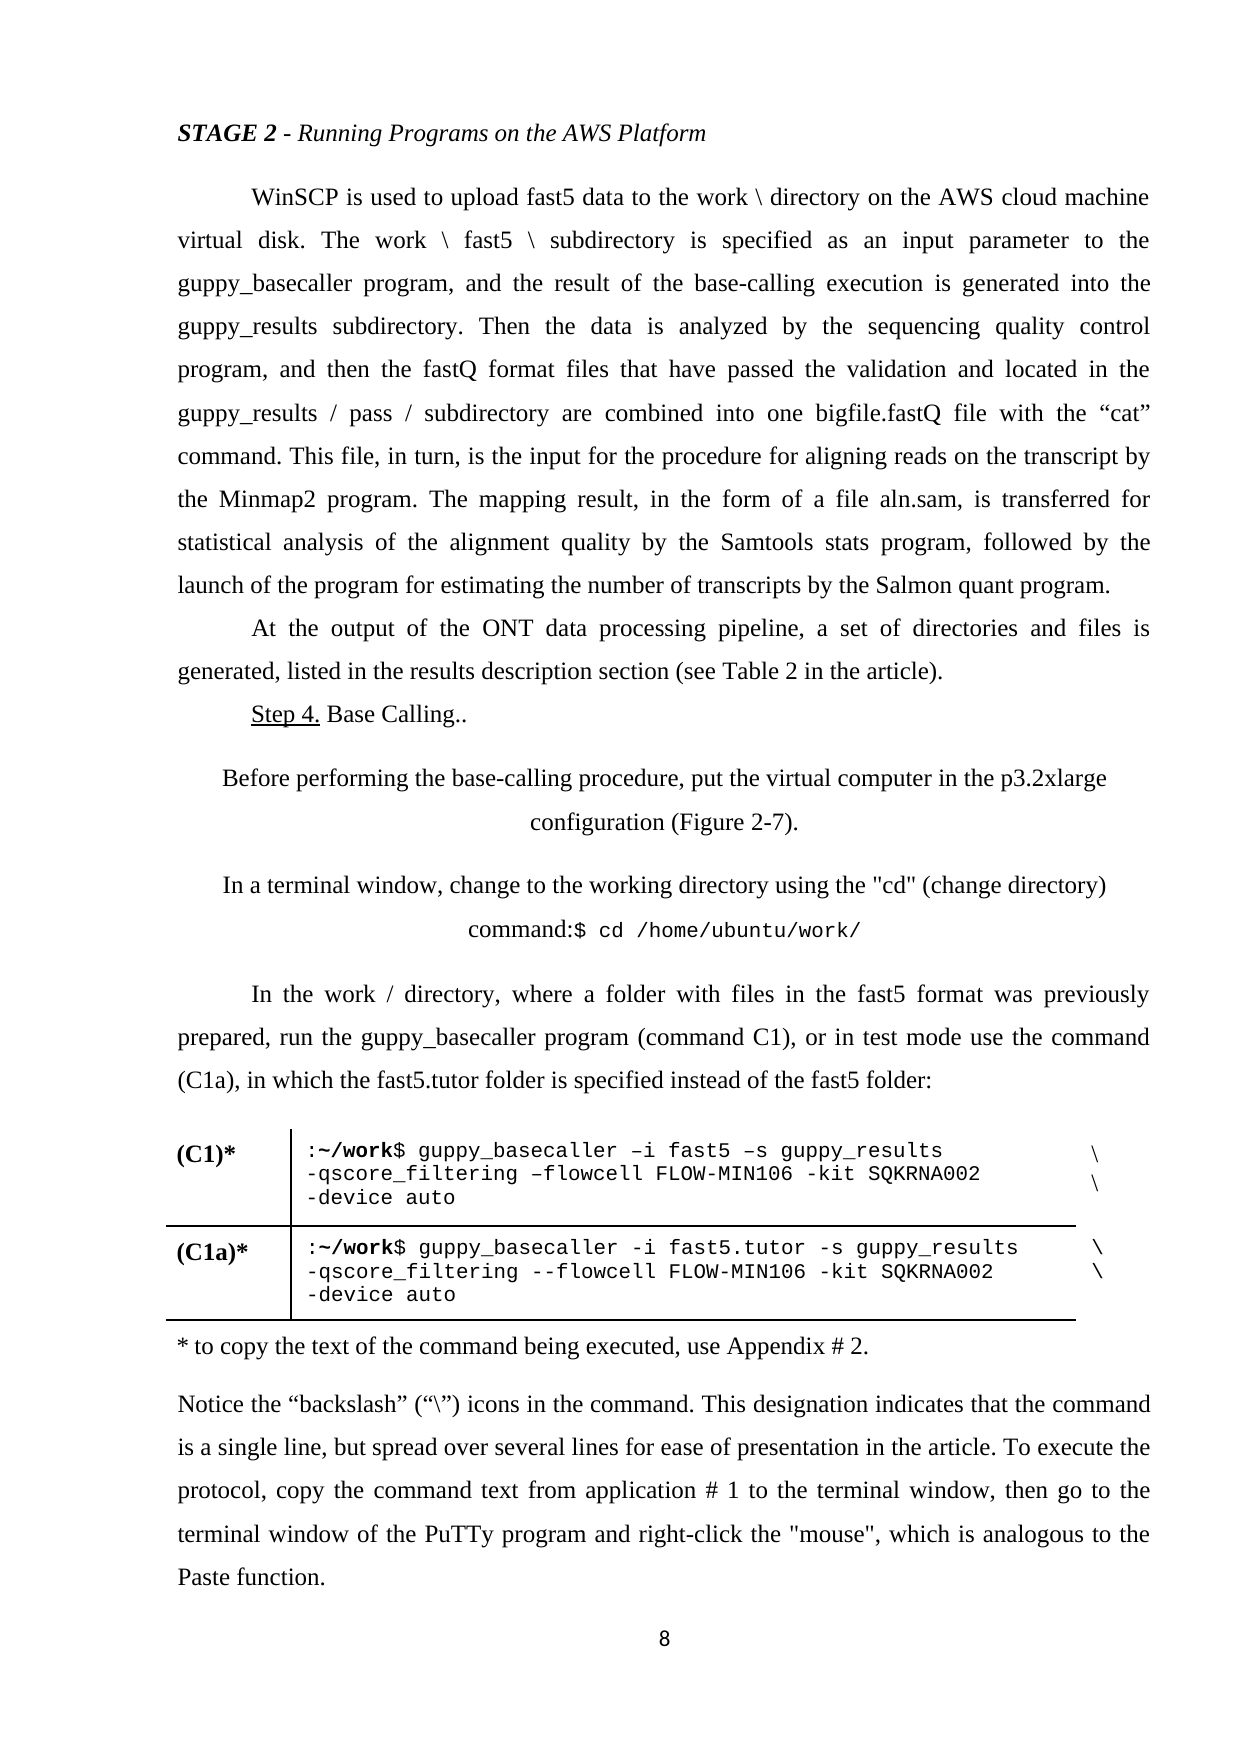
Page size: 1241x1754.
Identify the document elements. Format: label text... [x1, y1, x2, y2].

text Before performing the base-calling procedure, put the virtual computer in the p3.2xlarge configuration (Figure 2-7). [177, 763, 1152, 835]
text In the work / directory, where a folder with files in the fast5 format was previously prepared, run the guppy_basecaller program (command C1), or in test mode use the command (C1a), in which the fast5.tutor folder is specified instead of the fast5 folder: [177, 979, 1152, 1094]
text STAGE 2 - Running Programs on the AWS Platform [177, 118, 1152, 147]
table_header (C1)* [166, 1129, 290, 1225]
table_cell * to copy the text of the command being executed, use Appendix # 2. [166, 1319, 1151, 1389]
table_cell \ \ [1076, 1225, 1151, 1318]
text Step 4. Base Calling.. [177, 699, 1152, 728]
text Notice the “backslash” (“\”) icons in the command. This designation indicates that the command is a single line, but spread over several lines for ease of presentation in the article. To execute the protocol, copy the command text from application # 1 to the terminal window, then go to the terminal window of the PuTTy program and right-click the "mouse", which is analogous to the Paste function. [177, 1389, 1152, 1591]
text In a terminal window, change to the working directory using the "cd" (change directory) command:$ cd /home/ubuntu/work/ [177, 871, 1152, 943]
text WinSCP is used to upload fast5 data to the work \ directory on the AWS cloud machine virtual disk. The work \ fast5 \ subdirectory is specified as an input parameter to the guppy_basecaller program, and the result of the base-calling execution is generated into the guppy_results subdirectory. Then the data is analyzed by the sequencing quality control program, and then the fastQ format files that have passed the validation and located in the guppy_results / pass / subdirectory are combined into one bigfile.fastQ file with the “cat” command. This file, in turn, is the input for the procedure for aligning reads on the transcript by the Minmap2 program. The mapping result, in the form of a file aln.sam, is transferred for statistical analysis of the alignment quality by the Samtools stats program, followed by the launch of the program for estimating the number of transcripts by the Salmon quant program. [177, 182, 1152, 599]
table_cell :~/work$ guppy_basecaller -i fast5.tutor -s guppy_results -qscore_filtering --flowcell FLOW-MIN106 -kit SQKRNA002 -device auto [292, 1227, 1076, 1318]
table_cell (C1a)* [166, 1227, 290, 1318]
table_header :~/work$ guppy_basecaller –i fast5 –s guppy_results -qscore_filtering –flowcell FLOW-MIN106 -kit SQKRNA002 -device auto [292, 1129, 1076, 1225]
text At the output of the ONT data processing pipeline, a set of directories and files is generated, listed in the results description section (see Table 2 in the article). [177, 613, 1152, 685]
table_header \ \ [1076, 1129, 1151, 1225]
